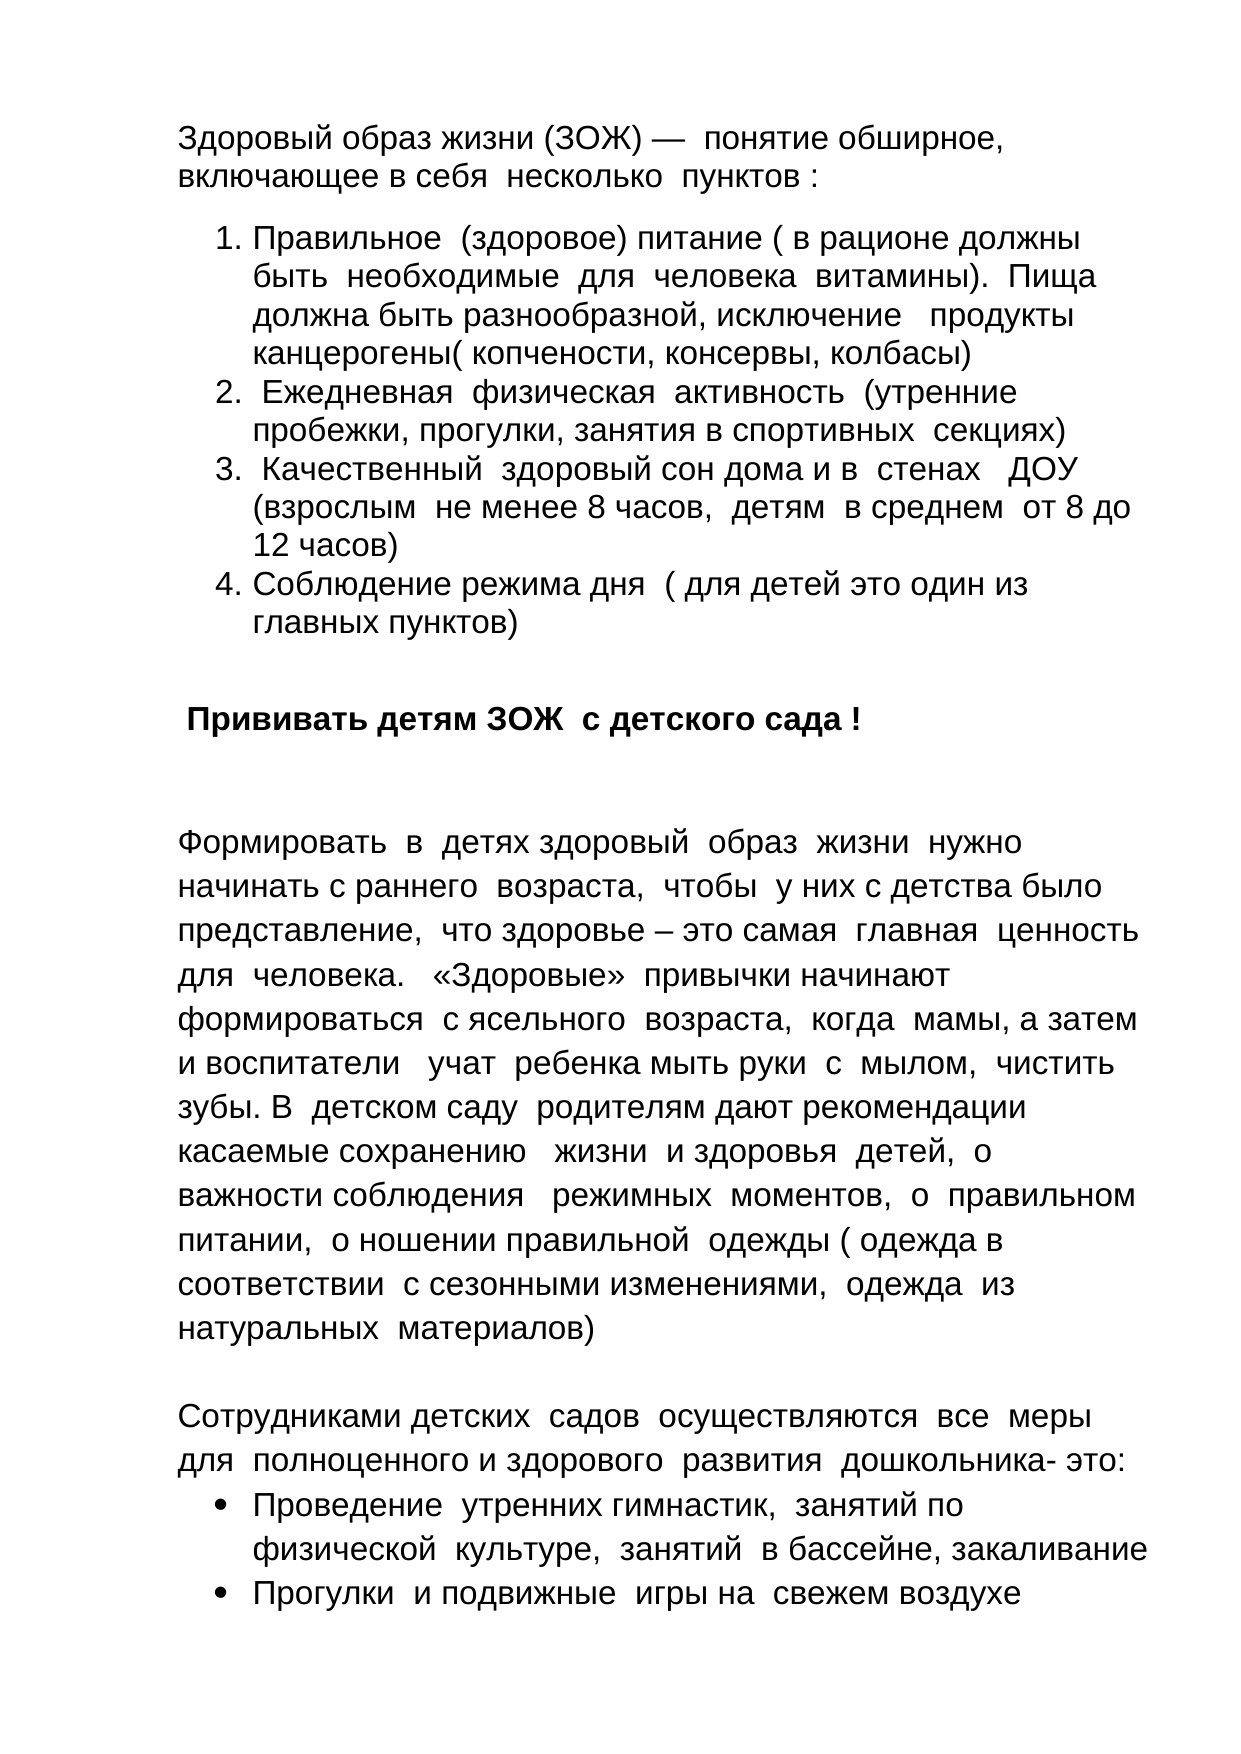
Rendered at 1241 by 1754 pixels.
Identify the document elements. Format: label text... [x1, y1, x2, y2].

list Правильное (здоровое) питание ( в рационе должны быть необходимые для человека витамины). Пища должна быть разнообразной, исключение продукты канцерогены( копчености, консервы, колбасы) [215, 218, 1152, 372]
list Ежедневная физическая активность (утренние пробежки, прогулки, занятия в спортивных секциях) [215, 372, 1152, 448]
list Соблюдение режима дня ( для детей это один из главных пунктов) [215, 564, 1152, 641]
list Проведение утренних гимнастик, занятий по физической культуре, занятий в бассейне, закаливание [215, 1484, 1152, 1567]
text Здоровый образ жизни (ЗОЖ) — понятие обширное, включающее в себя несколько пунктов : [177, 118, 1152, 195]
text Сотрудниками детских садов осуществляются все меры для полноценного и здорового развития дошкольника- это: [177, 1396, 1152, 1479]
text Прививать детям ЗОЖ с детского сада ! [177, 678, 1152, 738]
text Формировать в детях здоровый образ жизни нужно начинать с раннего возраста, чтобы у них с детства было представление, что здоровье – это самая главная ценность для человека. «Здоровые» привычки начинают формироваться с ясельного возраста, когда мамы, а затем и воспитатели учат ребенка мыть руки с мылом, чистить зубы. В детском саду родителям дают рекомендации касаемые сохранению жизни и здоровья детей, о важности соблюдения режимных моментов, о правильном питании, о ношении правильной одежды ( одежда в соответствии с сезонными изменениями, одежда из натуральных материалов) [177, 822, 1152, 1346]
list Прогулки и подвижные игры на свежем воздухе [215, 1573, 1152, 1612]
list Качественный здоровый сон дома и в стенах ДОУ (взрослым не менее 8 часов, детям в среднем от 8 до 12 часов) [215, 448, 1152, 564]
